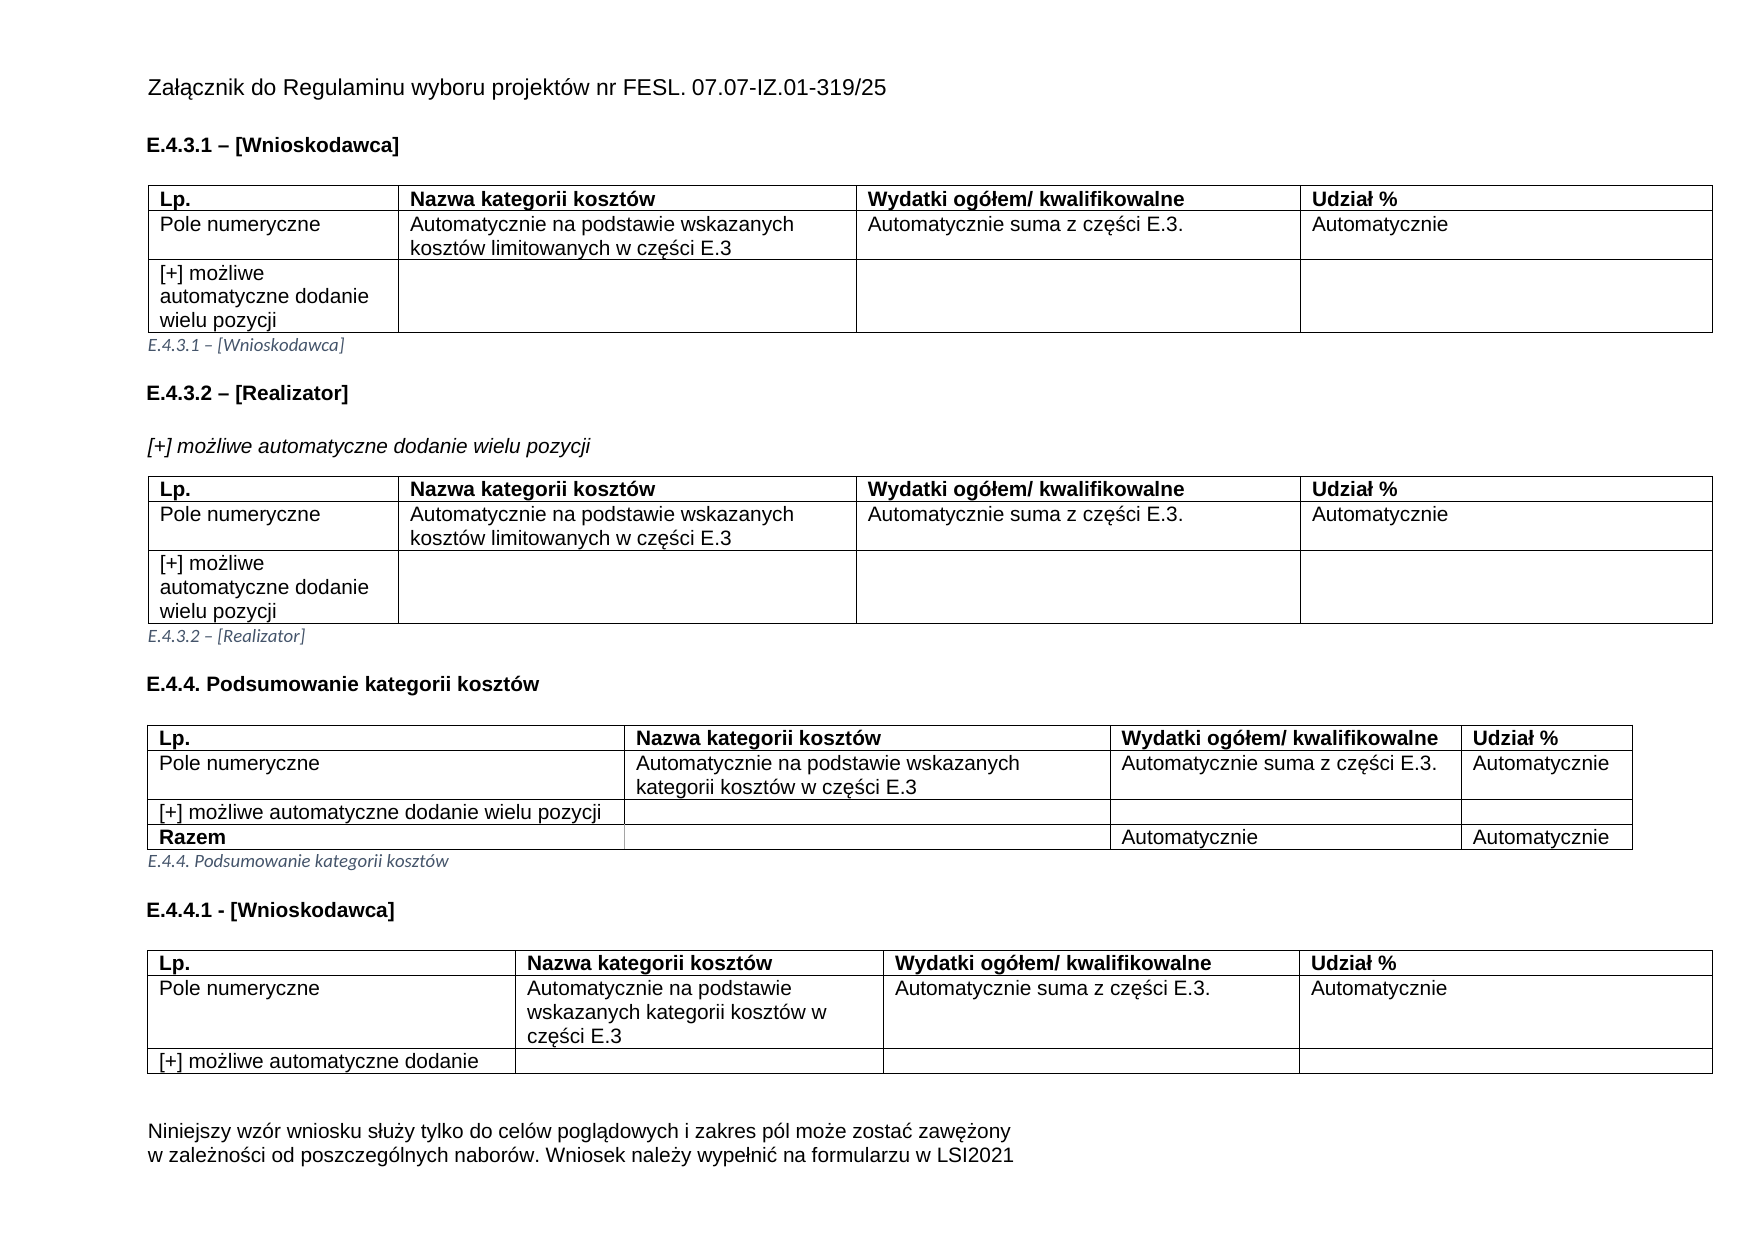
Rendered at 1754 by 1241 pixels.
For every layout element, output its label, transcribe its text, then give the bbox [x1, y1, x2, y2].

table_cell [857, 551, 1300, 623]
table_cell Automatycznie [1301, 211, 1712, 259]
table_cell [1111, 800, 1461, 823]
text [+] możliwe automatyczne dodanie wielu pozycji [148, 434, 1621, 458]
table_header Lp. [148, 726, 624, 749]
table_cell [+] możliwe automatyczne dodanie wielu pozycji [149, 260, 398, 332]
table_cell [1300, 1049, 1712, 1073]
table_cell Automatycznie suma z części E.3. [1111, 751, 1461, 798]
table_cell Automatycznie na podstawie wskazanych kategorii kosztów w części E.3 [625, 751, 1110, 798]
table_cell Automatycznie [1111, 825, 1461, 848]
table_cell Automatycznie na podstawie wskazanych kategorii kosztów w części E.3 [516, 976, 883, 1048]
table_cell [1301, 551, 1712, 623]
table_cell [857, 260, 1300, 332]
text E.4.4. Podsumowanie kategorii kosztów [146, 672, 1621, 696]
table_cell Automatycznie [1462, 825, 1632, 848]
table_cell Automatycznie suma z części E.3. [884, 976, 1299, 1048]
table_cell Automatycznie [1300, 976, 1712, 1048]
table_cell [148, 1049, 515, 1073]
table_cell [1301, 260, 1712, 332]
table_header Nazwa kategorii kosztów [399, 477, 856, 501]
table_cell [399, 551, 856, 623]
table_header Wydatki ogółem/ kwalifikowalne [857, 186, 1300, 210]
table_header Nazwa kategorii kosztów [625, 726, 1110, 749]
text E.4.3.2 – [Realizator] [148, 624, 1621, 647]
table_header Udział % [1462, 726, 1632, 749]
table_header Udział % [1300, 951, 1712, 975]
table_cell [399, 211, 856, 259]
table_cell Pole numeryczne [149, 502, 398, 550]
table_cell [884, 1049, 1299, 1073]
table_cell Pole numeryczne [148, 976, 515, 1048]
table_cell [+] możliwe automatyczne dodanie wielu pozycji [149, 551, 398, 623]
table_cell [1462, 800, 1632, 823]
table_cell Razem [148, 825, 624, 848]
text E.4.4.1 - [Wnioskodawca] [146, 897, 1621, 921]
table_header Nazwa kategorii kosztów [399, 186, 856, 210]
table_cell [625, 800, 1110, 823]
table_cell [+] możliwe automatyczne dodanie wielu pozycji [148, 800, 624, 823]
text E.4.3.1 – [Wnioskodawca] [148, 333, 1621, 356]
text E.4.3.2 – [Realizator] [146, 381, 1621, 405]
table_cell [625, 825, 1110, 848]
table_cell Automatycznie suma z części E.3. [857, 502, 1300, 550]
table_cell [399, 260, 856, 332]
table_header Wydatki ogółem/ kwalifikowalne [884, 951, 1299, 975]
table_cell Pole numeryczne [149, 211, 398, 259]
table_cell Automatycznie suma z części E.3. [857, 211, 1300, 259]
table_header Udział % [1301, 477, 1712, 501]
table_header Wydatki ogółem/ kwalifikowalne [1111, 726, 1461, 749]
table_cell Automatycznie [1462, 751, 1632, 798]
table_header Lp. [149, 477, 398, 501]
table_header Lp. [148, 951, 515, 975]
table_header Lp. [149, 186, 398, 210]
table_header Udział % [1301, 186, 1712, 210]
table_cell Automatycznie na podstawie wskazanych kosztów limitowanych w części E.3 [399, 502, 856, 550]
table_header Wydatki ogółem/ kwalifikowalne [857, 477, 1300, 501]
table_header Nazwa kategorii kosztów [516, 951, 883, 975]
text E.4.3.1 – [Wnioskodawca] [146, 133, 1621, 157]
text E.4.4. Podsumowanie kategorii kosztów [148, 850, 1621, 872]
table_cell Automatycznie [1301, 502, 1712, 550]
table_cell Pole numeryczne [148, 751, 624, 798]
table_cell [516, 1049, 883, 1073]
